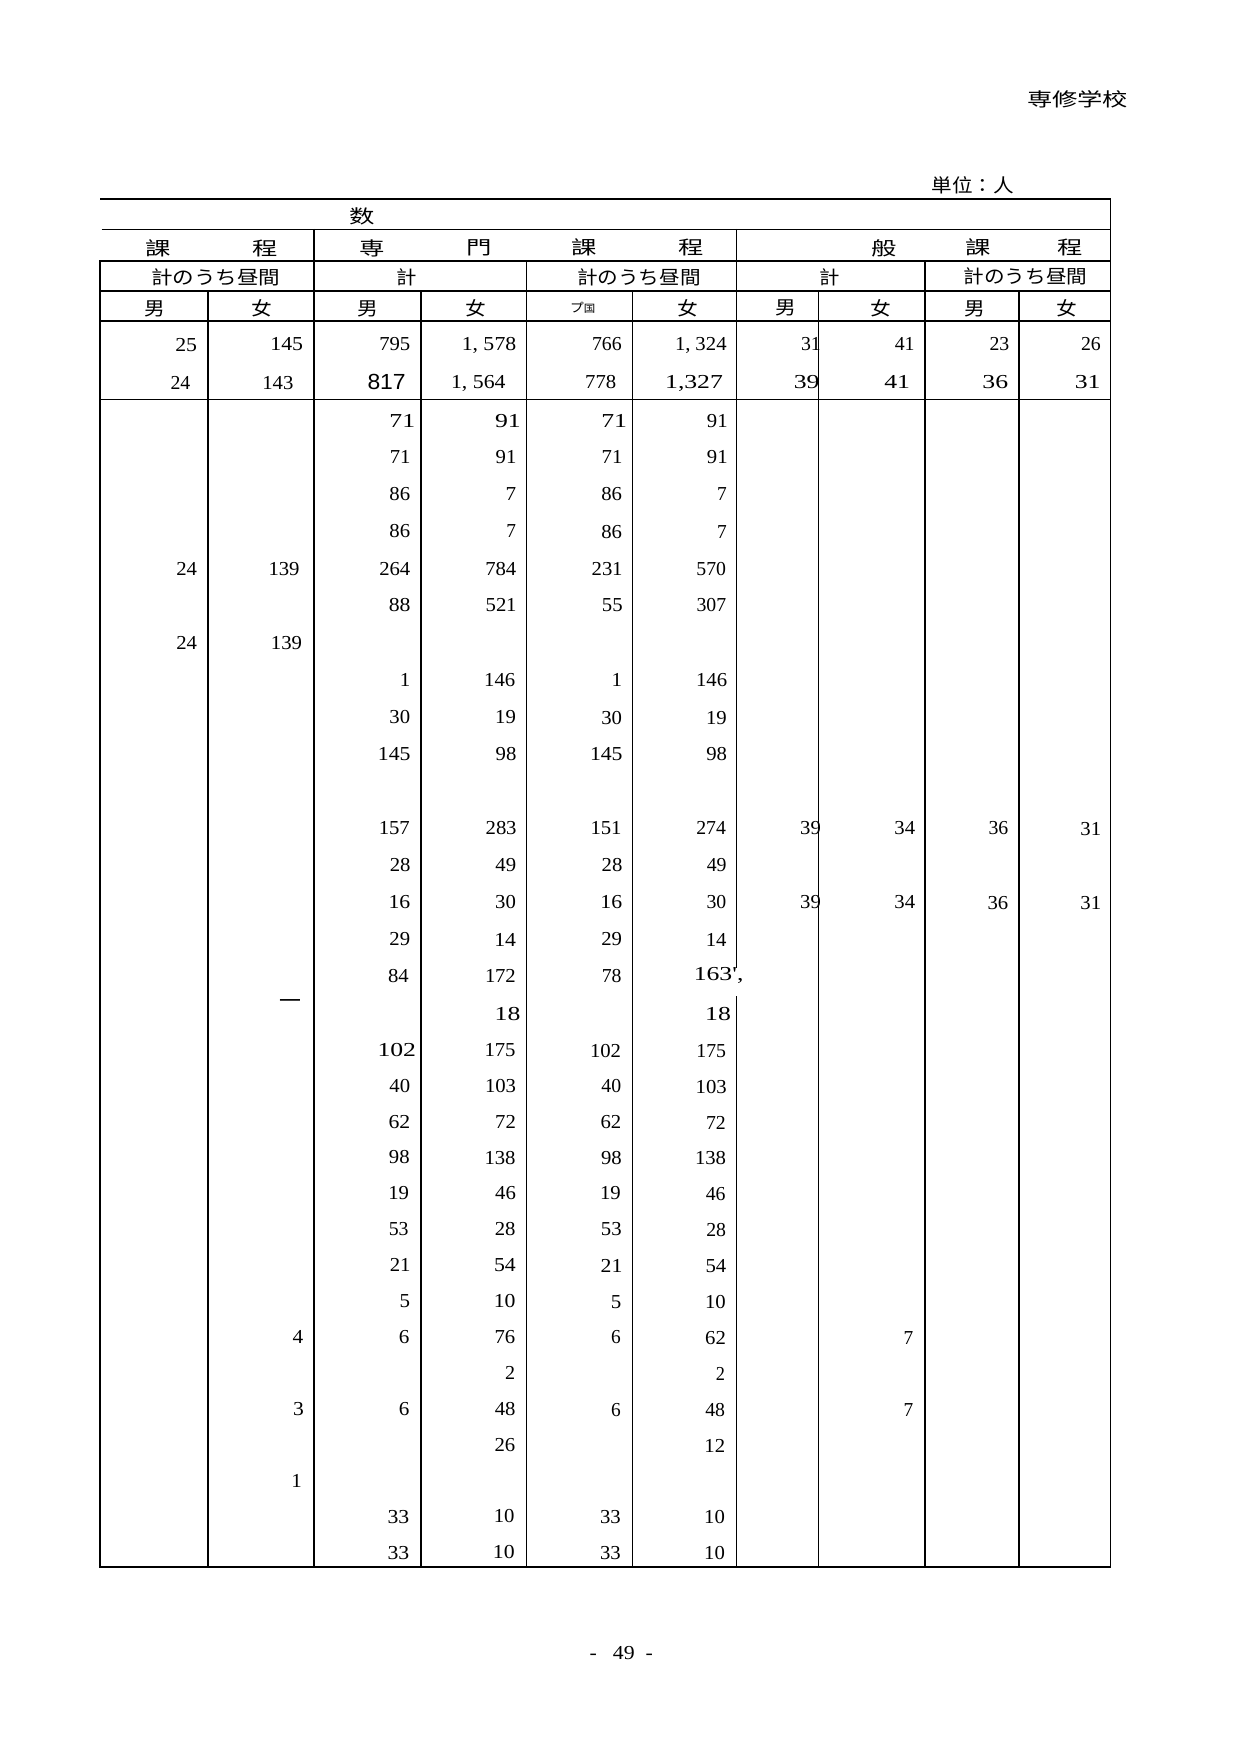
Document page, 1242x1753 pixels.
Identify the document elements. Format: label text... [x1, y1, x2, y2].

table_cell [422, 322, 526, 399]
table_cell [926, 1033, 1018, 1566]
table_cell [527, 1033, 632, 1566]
subtitle 専修学校 [0, 87, 1128, 112]
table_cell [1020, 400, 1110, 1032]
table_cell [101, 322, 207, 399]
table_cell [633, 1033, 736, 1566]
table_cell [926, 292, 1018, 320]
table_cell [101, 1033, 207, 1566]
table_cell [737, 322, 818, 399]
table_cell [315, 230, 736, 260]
text - 49 - [246, 1641, 996, 1664]
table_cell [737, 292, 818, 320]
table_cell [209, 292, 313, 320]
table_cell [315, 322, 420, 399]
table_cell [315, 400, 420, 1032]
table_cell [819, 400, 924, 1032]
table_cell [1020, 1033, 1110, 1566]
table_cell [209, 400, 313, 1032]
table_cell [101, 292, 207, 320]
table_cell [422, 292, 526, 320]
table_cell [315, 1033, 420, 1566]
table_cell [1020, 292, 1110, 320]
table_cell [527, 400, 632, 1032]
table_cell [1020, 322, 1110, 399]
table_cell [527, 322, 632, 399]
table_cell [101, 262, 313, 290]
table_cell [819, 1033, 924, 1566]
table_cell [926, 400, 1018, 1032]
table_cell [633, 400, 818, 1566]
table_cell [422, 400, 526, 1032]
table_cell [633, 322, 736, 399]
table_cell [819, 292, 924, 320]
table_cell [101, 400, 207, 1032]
text 単位：人 [0, 173, 1014, 198]
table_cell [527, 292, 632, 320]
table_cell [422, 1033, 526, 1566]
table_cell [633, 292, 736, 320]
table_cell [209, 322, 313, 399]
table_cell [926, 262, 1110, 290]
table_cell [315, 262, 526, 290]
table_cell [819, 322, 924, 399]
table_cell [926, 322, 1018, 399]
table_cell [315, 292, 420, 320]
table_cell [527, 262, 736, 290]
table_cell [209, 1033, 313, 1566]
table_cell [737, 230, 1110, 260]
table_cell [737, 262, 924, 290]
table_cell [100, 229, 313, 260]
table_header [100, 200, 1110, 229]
